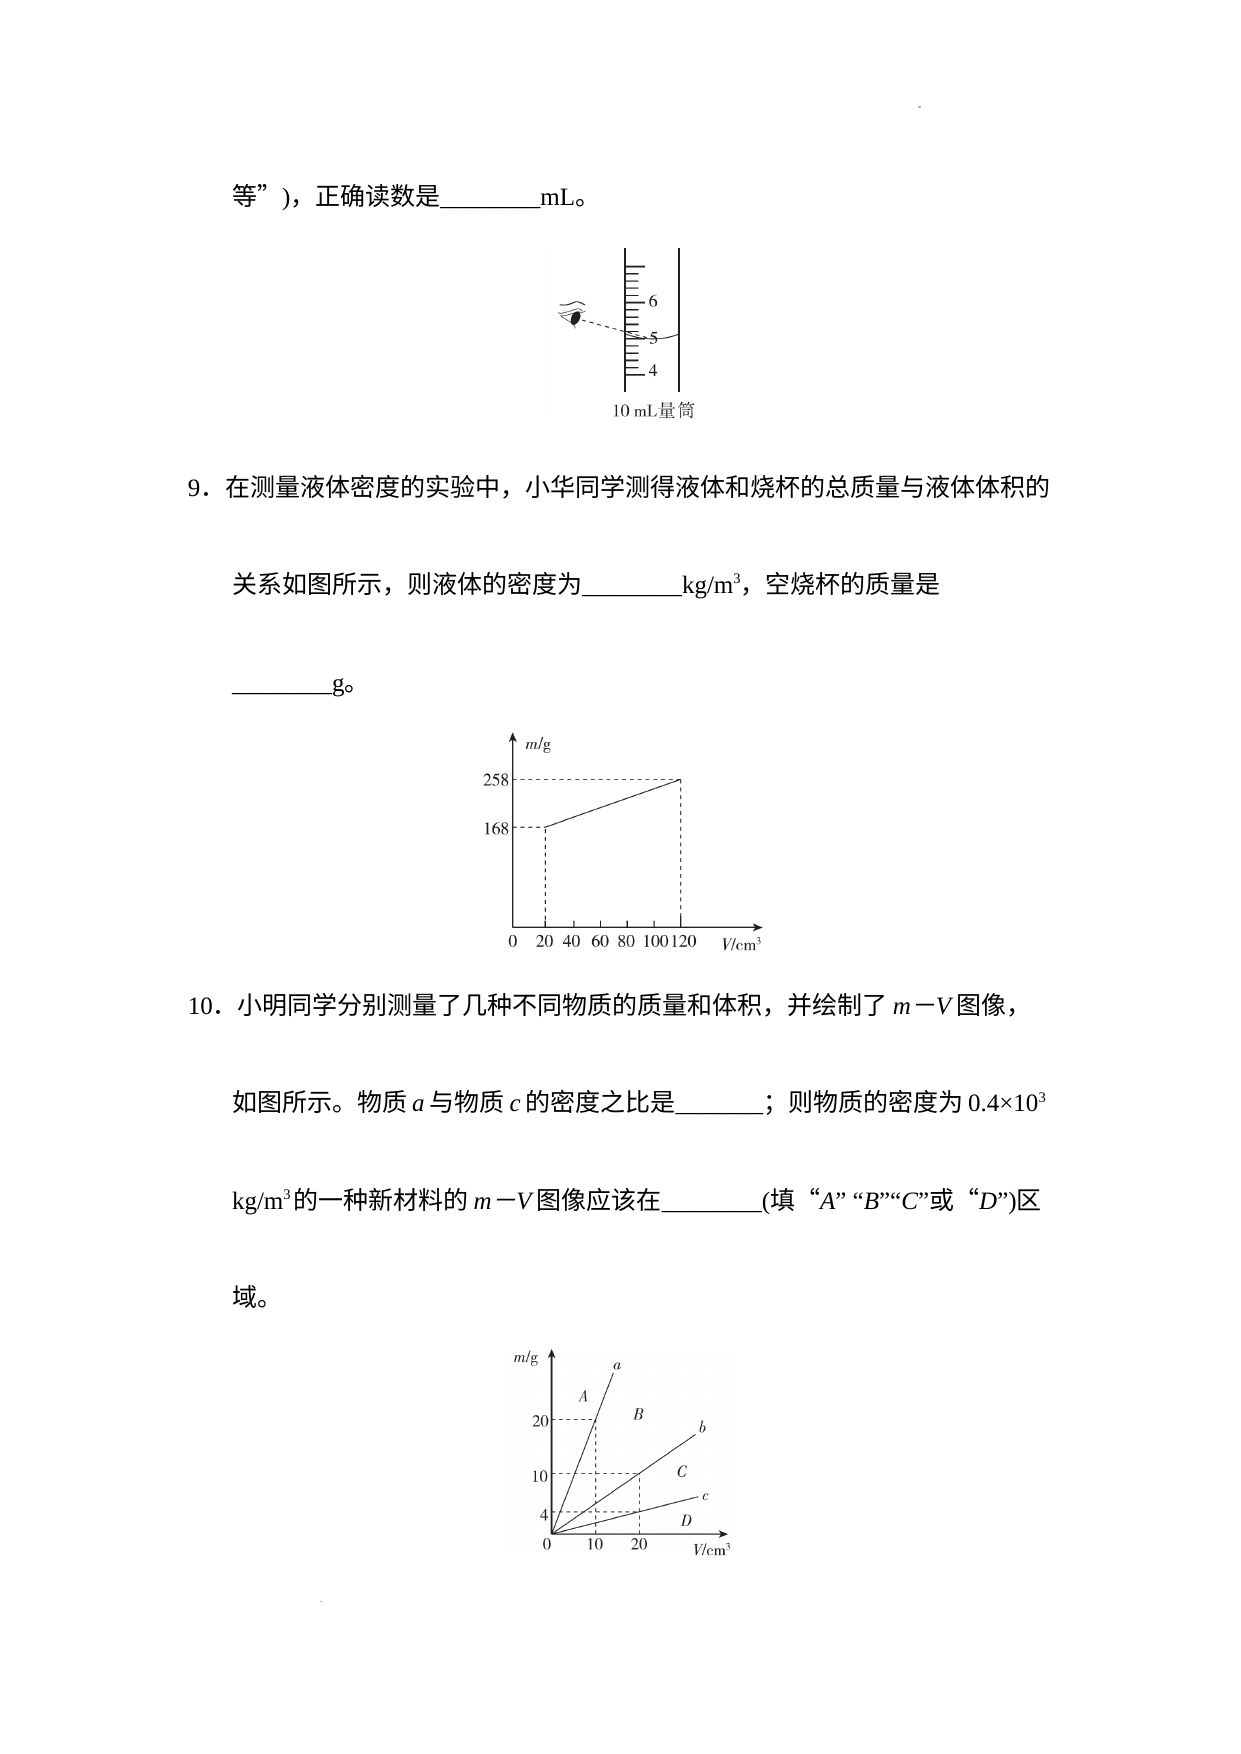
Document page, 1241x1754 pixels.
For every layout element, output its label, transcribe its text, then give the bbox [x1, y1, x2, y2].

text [188, 162, 1053, 227]
picture [508, 1346, 738, 1558]
text 9．在测量液体密度的实验中，小华同学测得液体和烧杯的总质量与液体体积的关系如图所示，则液体的密度为________kg/m3，空烧杯的质量是________g。 [188, 453, 1053, 713]
text 10．小明同学分别测量了几种不同物质的质量和体积，并绘制了m－V图像，如图所示。物质a与物质c的密度之比是_______；则物质的密度为0.4×103 kg/m3的一种新材料的m－V图像应该在________(填“A” “B”“C”或“D”)区域。 [188, 971, 1053, 1328]
picture [478, 730, 768, 954]
picture [548, 245, 698, 422]
